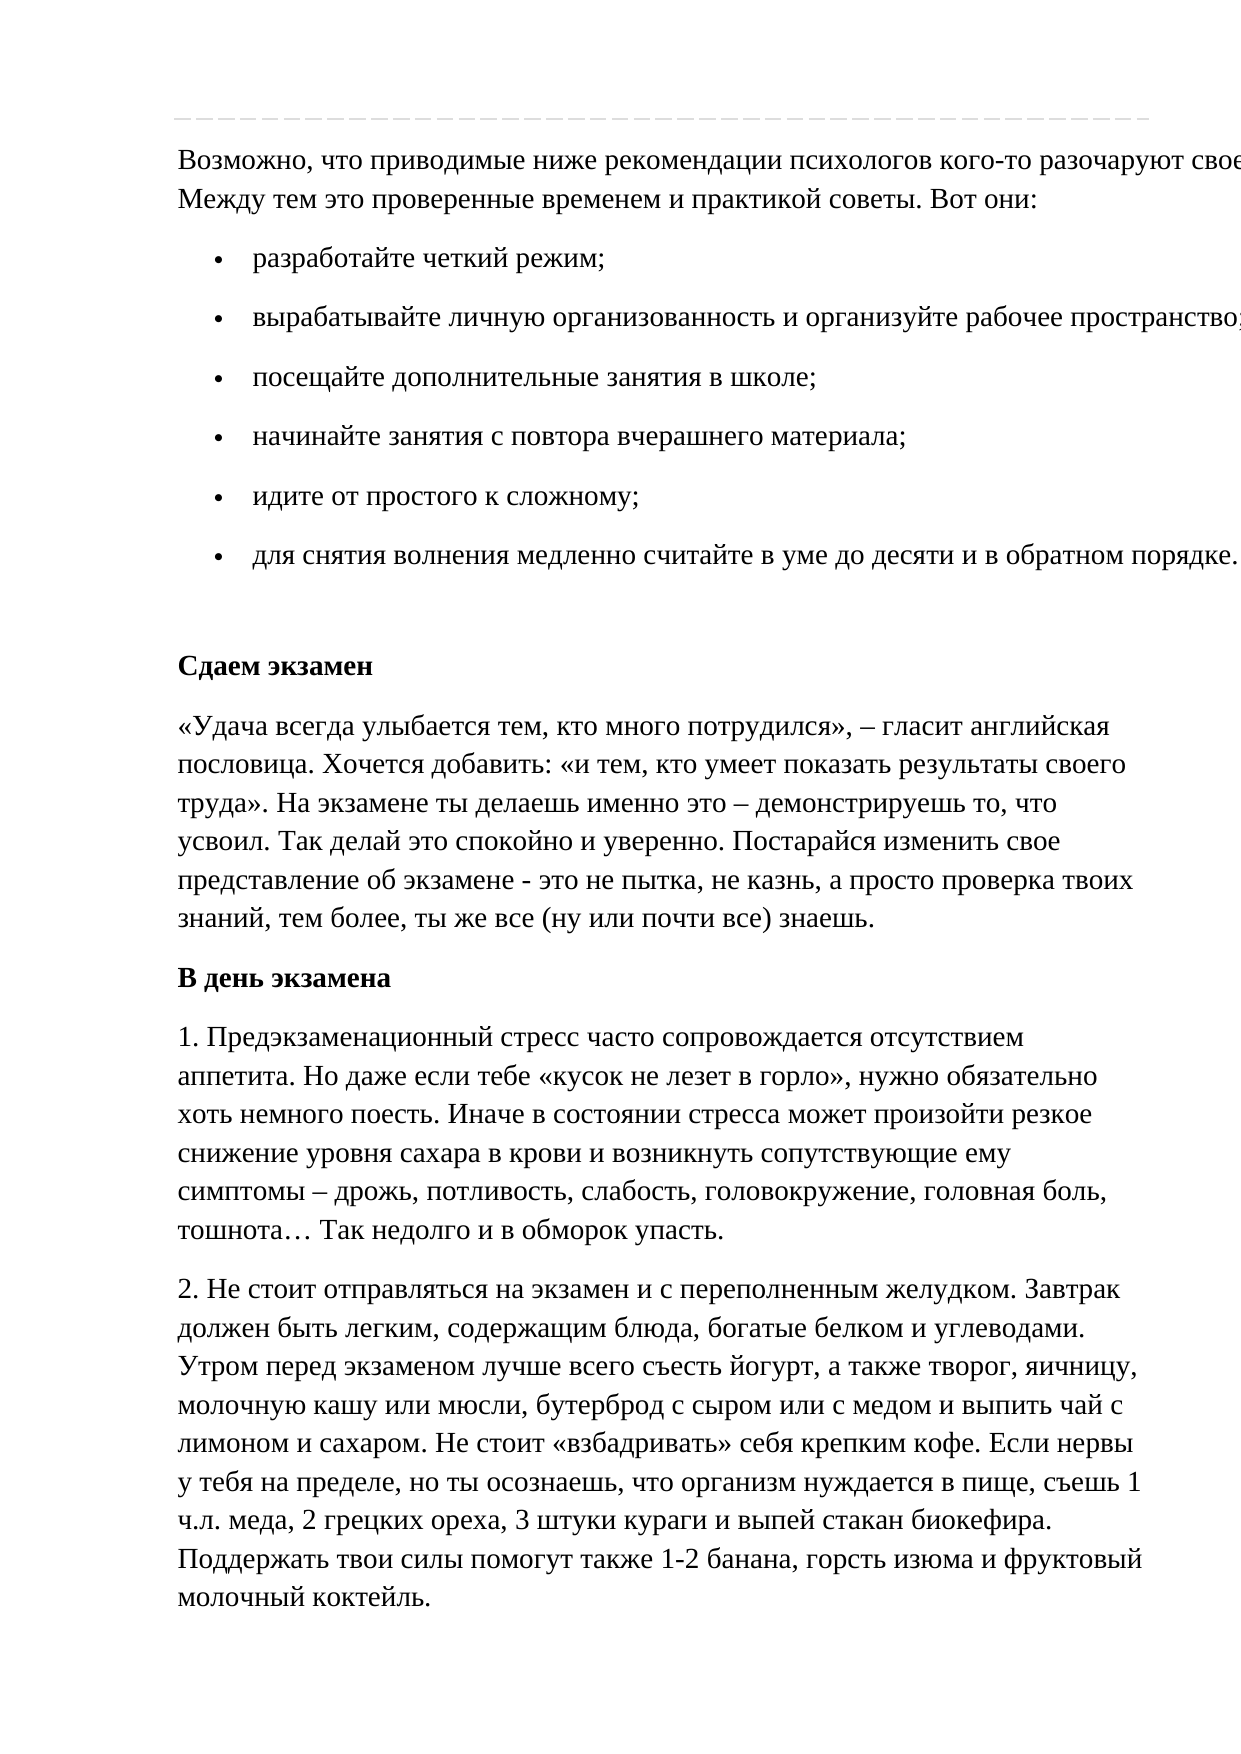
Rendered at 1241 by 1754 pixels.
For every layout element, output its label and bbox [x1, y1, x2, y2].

table_header [174, 118, 1148, 1636]
